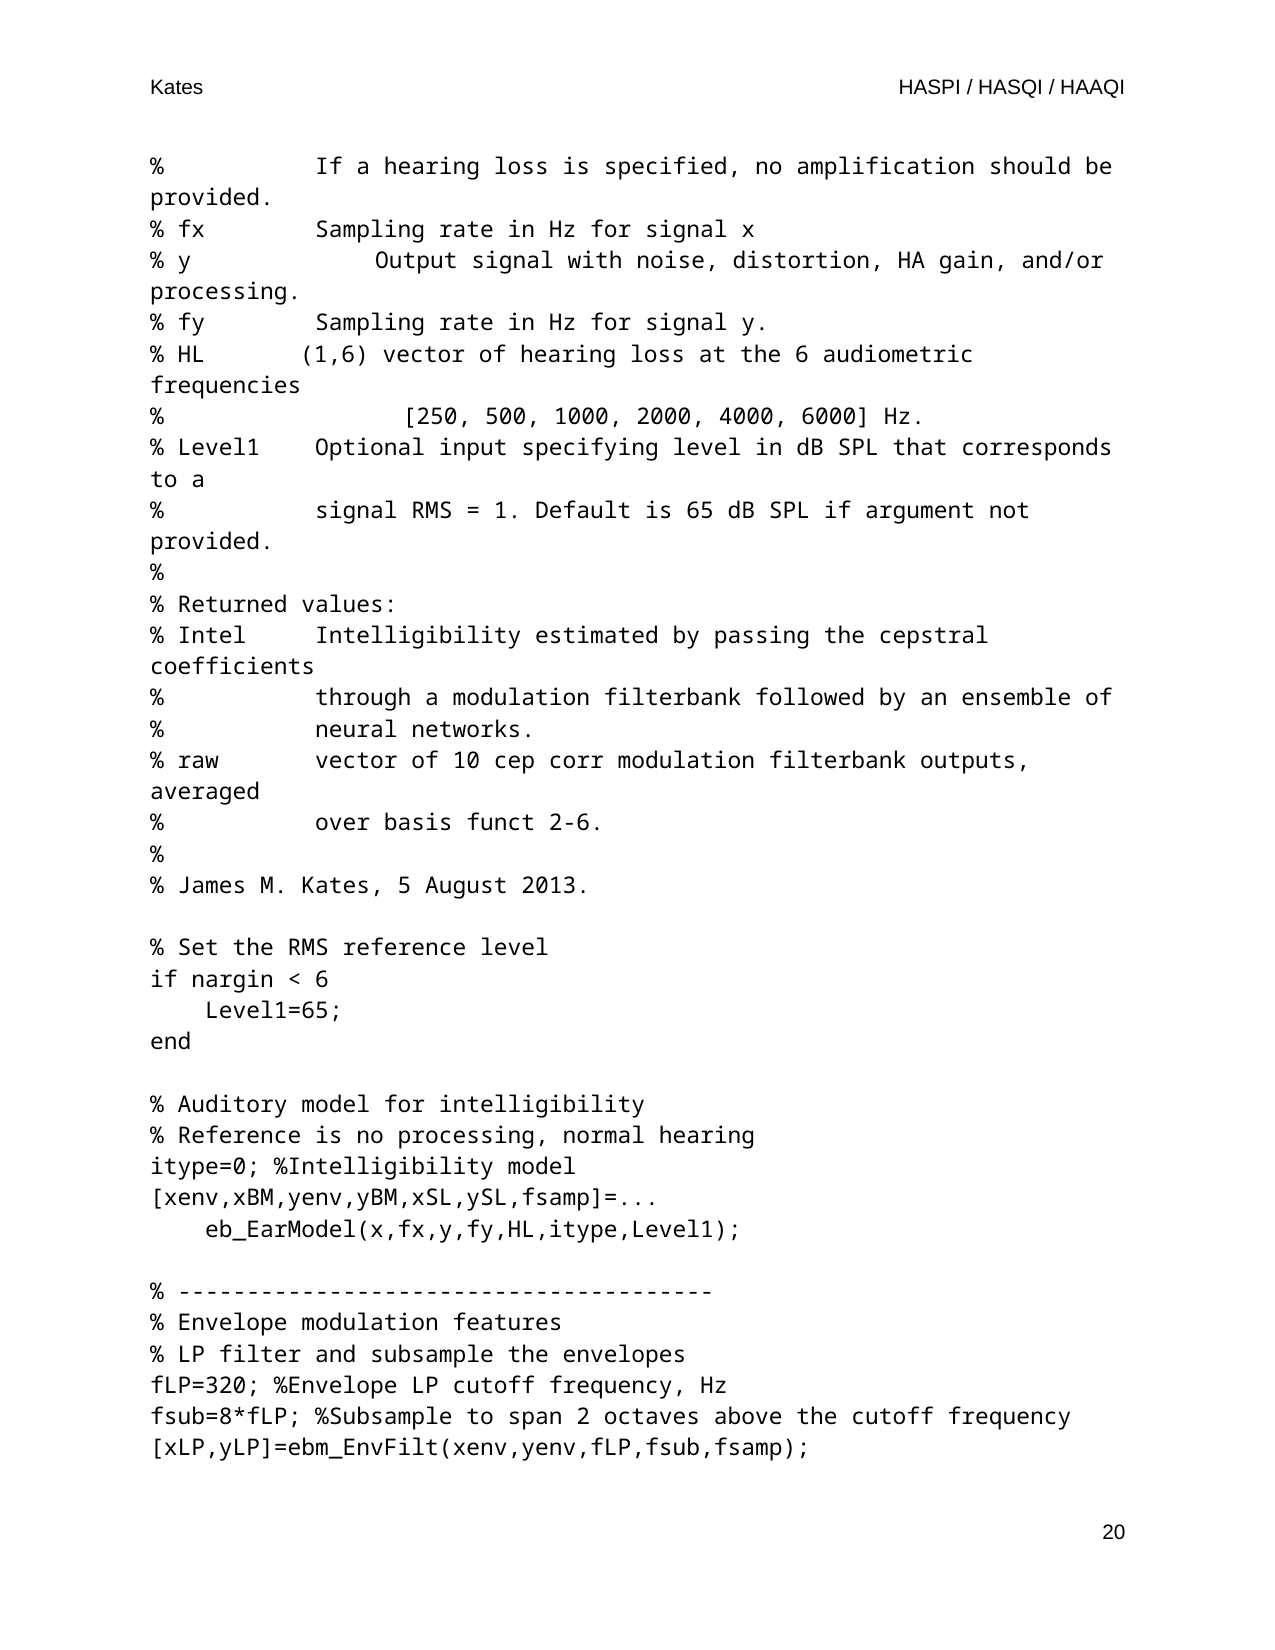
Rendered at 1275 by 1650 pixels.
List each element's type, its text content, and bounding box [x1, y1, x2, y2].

text % Returned values: [150, 587, 1125, 619]
text eb_EarModel(x,fx,y,fy,HL,itype,Level1); [150, 1212, 1125, 1244]
text end [150, 1025, 1125, 1056]
text % Level1 Optional input specifying level in dB SPL that corresponds to a [150, 431, 1125, 494]
text % Envelope modulation features [150, 1306, 1125, 1337]
text % fy Sampling rate in Hz for signal y. [150, 306, 1125, 337]
text fsub=8*fLP; %Subsample to span 2 octaves above the cutoff frequency [150, 1400, 1125, 1431]
text % James M. Kates, 5 August 2013. [150, 869, 1125, 900]
text % Reference is no processing, normal hearing [150, 1119, 1125, 1150]
text % --------------------------------------- [150, 1275, 1125, 1306]
text % [250, 500, 1000, 2000, 4000, 6000] Hz. [150, 400, 1125, 431]
text [xenv,xBM,yenv,yBM,xSL,ySL,fsamp]=... [150, 1181, 1125, 1212]
text itype=0; %Intelligibility model [150, 1150, 1125, 1181]
text % Intel Intelligibility estimated by passing the cepstral coefficients [150, 619, 1125, 681]
text % [150, 837, 1125, 869]
text [xLP,yLP]=ebm_EnvFilt(xenv,yenv,fLP,fsub,fsamp); [150, 1431, 1125, 1462]
text % If a hearing loss is specified, no amplification should be provided. [150, 150, 1125, 212]
text % Set the RMS reference level [150, 931, 1125, 962]
text fLP=320; %Envelope LP cutoff frequency, Hz [150, 1369, 1125, 1400]
text % through a modulation filterbank followed by an ensemble of [150, 681, 1125, 712]
text % Auditory model for intelligibility [150, 1087, 1125, 1119]
text % [150, 556, 1125, 587]
text % y Output signal with noise, distortion, HA gain, and/or processing. [150, 244, 1125, 306]
text % signal RMS = 1. Default is 65 dB SPL if argument not provided. [150, 494, 1125, 556]
text % LP filter and subsample the envelopes [150, 1337, 1125, 1369]
text % neural networks. [150, 712, 1125, 744]
text Level1=65; [150, 994, 1125, 1025]
text % over basis funct 2-6. [150, 806, 1125, 837]
text % HL (1,6) vector of hearing loss at the 6 audiometric frequencies [150, 337, 1125, 400]
text % raw vector of 10 cep corr modulation filterbank outputs, averaged [150, 744, 1125, 806]
text if nargin < 6 [150, 962, 1125, 994]
text % fx Sampling rate in Hz for signal x [150, 212, 1125, 244]
